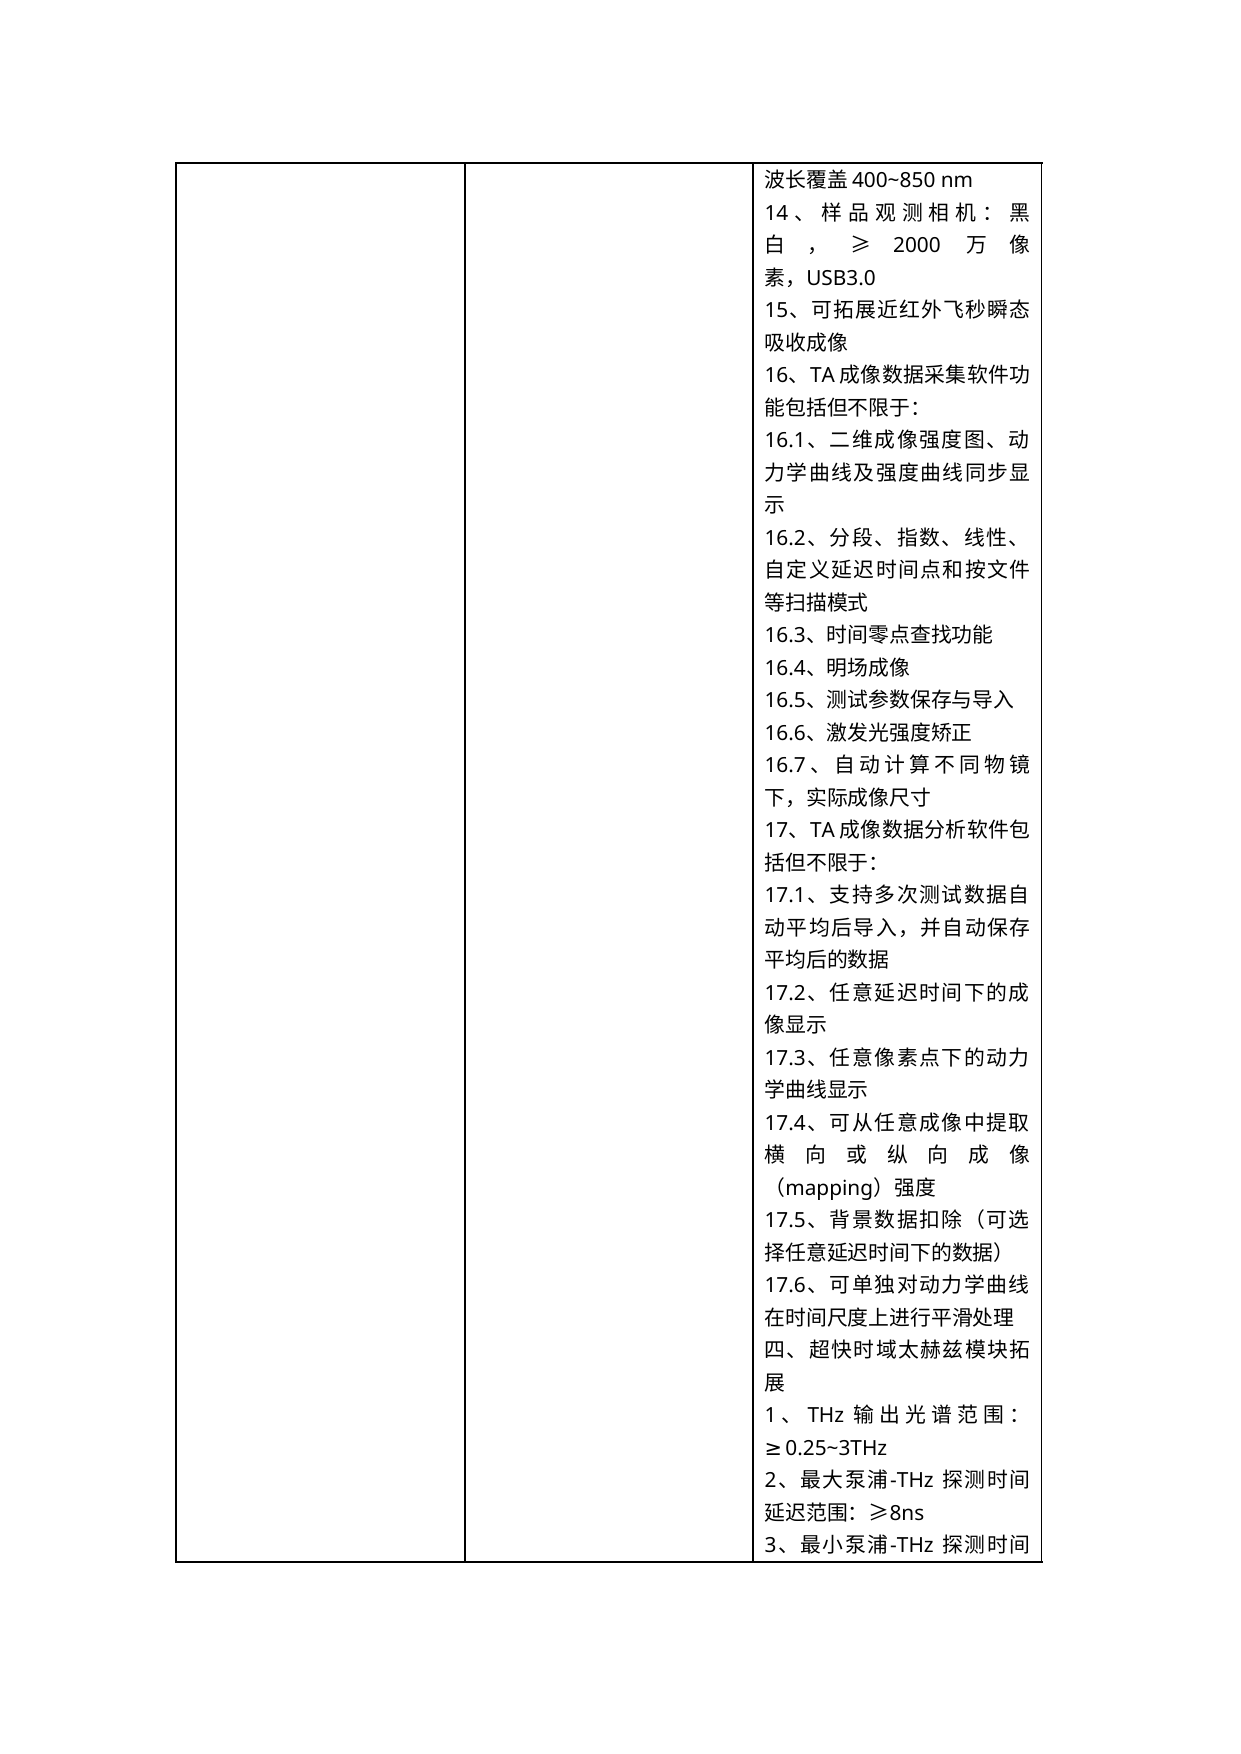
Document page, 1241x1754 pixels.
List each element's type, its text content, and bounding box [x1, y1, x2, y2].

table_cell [754, 164, 1041, 1561]
table_cell 1 [177, 164, 464, 1561]
table_cell [466, 164, 752, 1561]
